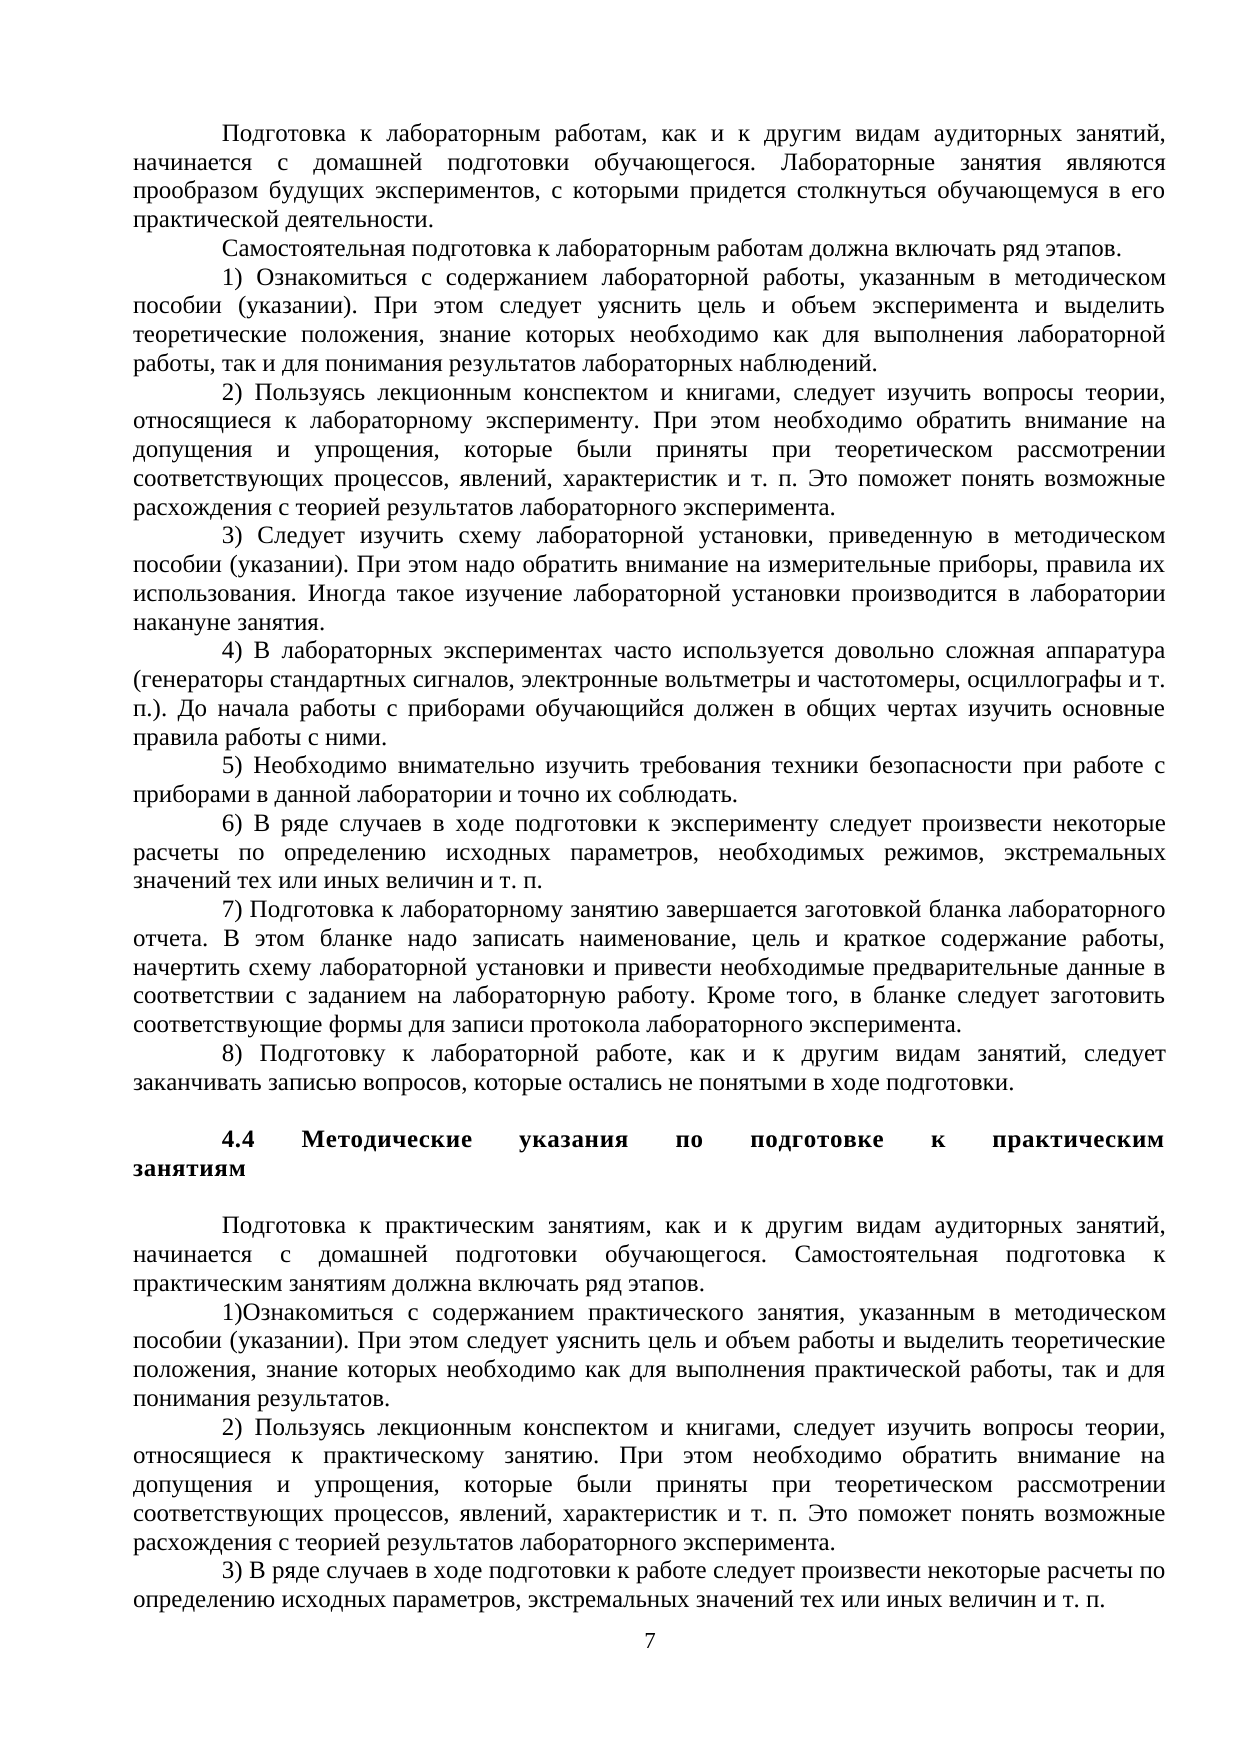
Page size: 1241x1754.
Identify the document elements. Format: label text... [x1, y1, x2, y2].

text 6) В ряде случаев в ходе подготовки к эксперименту следует произвести некоторые расчеты по определению исходных параметров, необходимых режимов, экстремальных значений тех или иных величин и т. п. [133, 808, 1167, 894]
text 1) Ознакомиться с содержанием лабораторной работы, указанным в методическом пособии (указании). При этом следует уяснить цель и объем эксперимента и выделить теоретические положения, знание которых необходимо как для выполнения лабораторной работы, так и для понимания результатов лабораторных наблюдений. [133, 262, 1167, 377]
text 2) Пользуясь лекционным конспектом и книгами, следует изучить вопросы теории, относящиеся к практическому занятию. При этом необходимо обратить внимание на допущения и упрощения, которые были приняты при теоретическом рассмотрении соответствующих процессов, явлений, характеристик и т. п. Это поможет понять возможные расхождения с теорией результатов лабораторного эксперимента. [133, 1412, 1167, 1556]
text 1)Ознакомиться с содержанием практического занятия, указанным в методическом пособии (указании). При этом следует уяснить цель и объем работы и выделить теоретические положения, знание которых необходимо как для выполнения практической работы, так и для понимания результатов. [133, 1297, 1167, 1412]
text 2) Пользуясь лекционным конспектом и книгами, следует изучить вопросы теории, относящиеся к лабораторному эксперименту. При этом необходимо обратить внимание на допущения и упрощения, которые были приняты при теоретическом рассмотрении соответствующих процессов, явлений, характеристик и т. п. Это поможет понять возможные расхождения с теорией результатов лабораторного эксперимента. [133, 377, 1167, 521]
text Подготовка к практическим занятиям, как и к другим видам аудиторных занятий, начинается с домашней подготовки обучающегося. Самостоятельная подготовка к практическим занятиям должна включать ряд этапов. [133, 1211, 1167, 1297]
text 4.4 Методические указания по подготовке к практическим занятиям [133, 1124, 1167, 1182]
text Самостоятельная подготовка к лабораторным работам должна включать ряд этапов. [133, 233, 1167, 262]
text 8) Подготовку к лабораторной работе, как и к другим видам занятий, следует заканчивать записью вопросов, которые остались не понятыми в ходе подготовки. [133, 1038, 1167, 1096]
text 3) В ряде случаев в ходе подготовки к работе следует произвести некоторые расчеты по определению исходных параметров, экстремальных значений тех или иных величин и т. п. [133, 1556, 1167, 1613]
text 3) Следует изучить схему лабораторной установки, приведенную в методическом пособии (указании). При этом надо обратить внимание на измерительные приборы, правила их использования. Иногда такое изучение лабораторной установки производится в лаборатории накануне занятия. [133, 521, 1167, 636]
text 7) Подготовка к лабораторному занятию завершается заготовкой бланка лабораторного отчета. В этом бланке надо записать наименование, цель и краткое содержание работы, начертить схему лабораторной установки и привести необходимые предварительные данные в соответствии с заданием на лабораторную работу. Кроме того, в бланке следует заготовить соответствующие формы для записи протокола лабораторного эксперимента. [133, 894, 1167, 1038]
text 5) Необходимо внимательно изучить требования техники безопасности при работе с приборами в данной лаборатории и точно их соблюдать. [133, 751, 1167, 808]
text Подготовка к лабораторным работам, как и к другим видам аудиторных занятий, начинается с домашней подготовки обучающегося. Лабораторные занятия являются прообразом будущих экспериментов, с которыми придется столкнуться обучающемуся в его практической деятельности. [133, 118, 1167, 233]
text 4) В лабораторных экспериментах часто используется довольно сложная аппаратура (генераторы стандартных сигналов, электронные вольтметры и частотомеры, осциллографы и т. п.). До начала работы с приборами обучающийся должен в общих чертах изучить основные правила работы с ними. [133, 636, 1167, 751]
